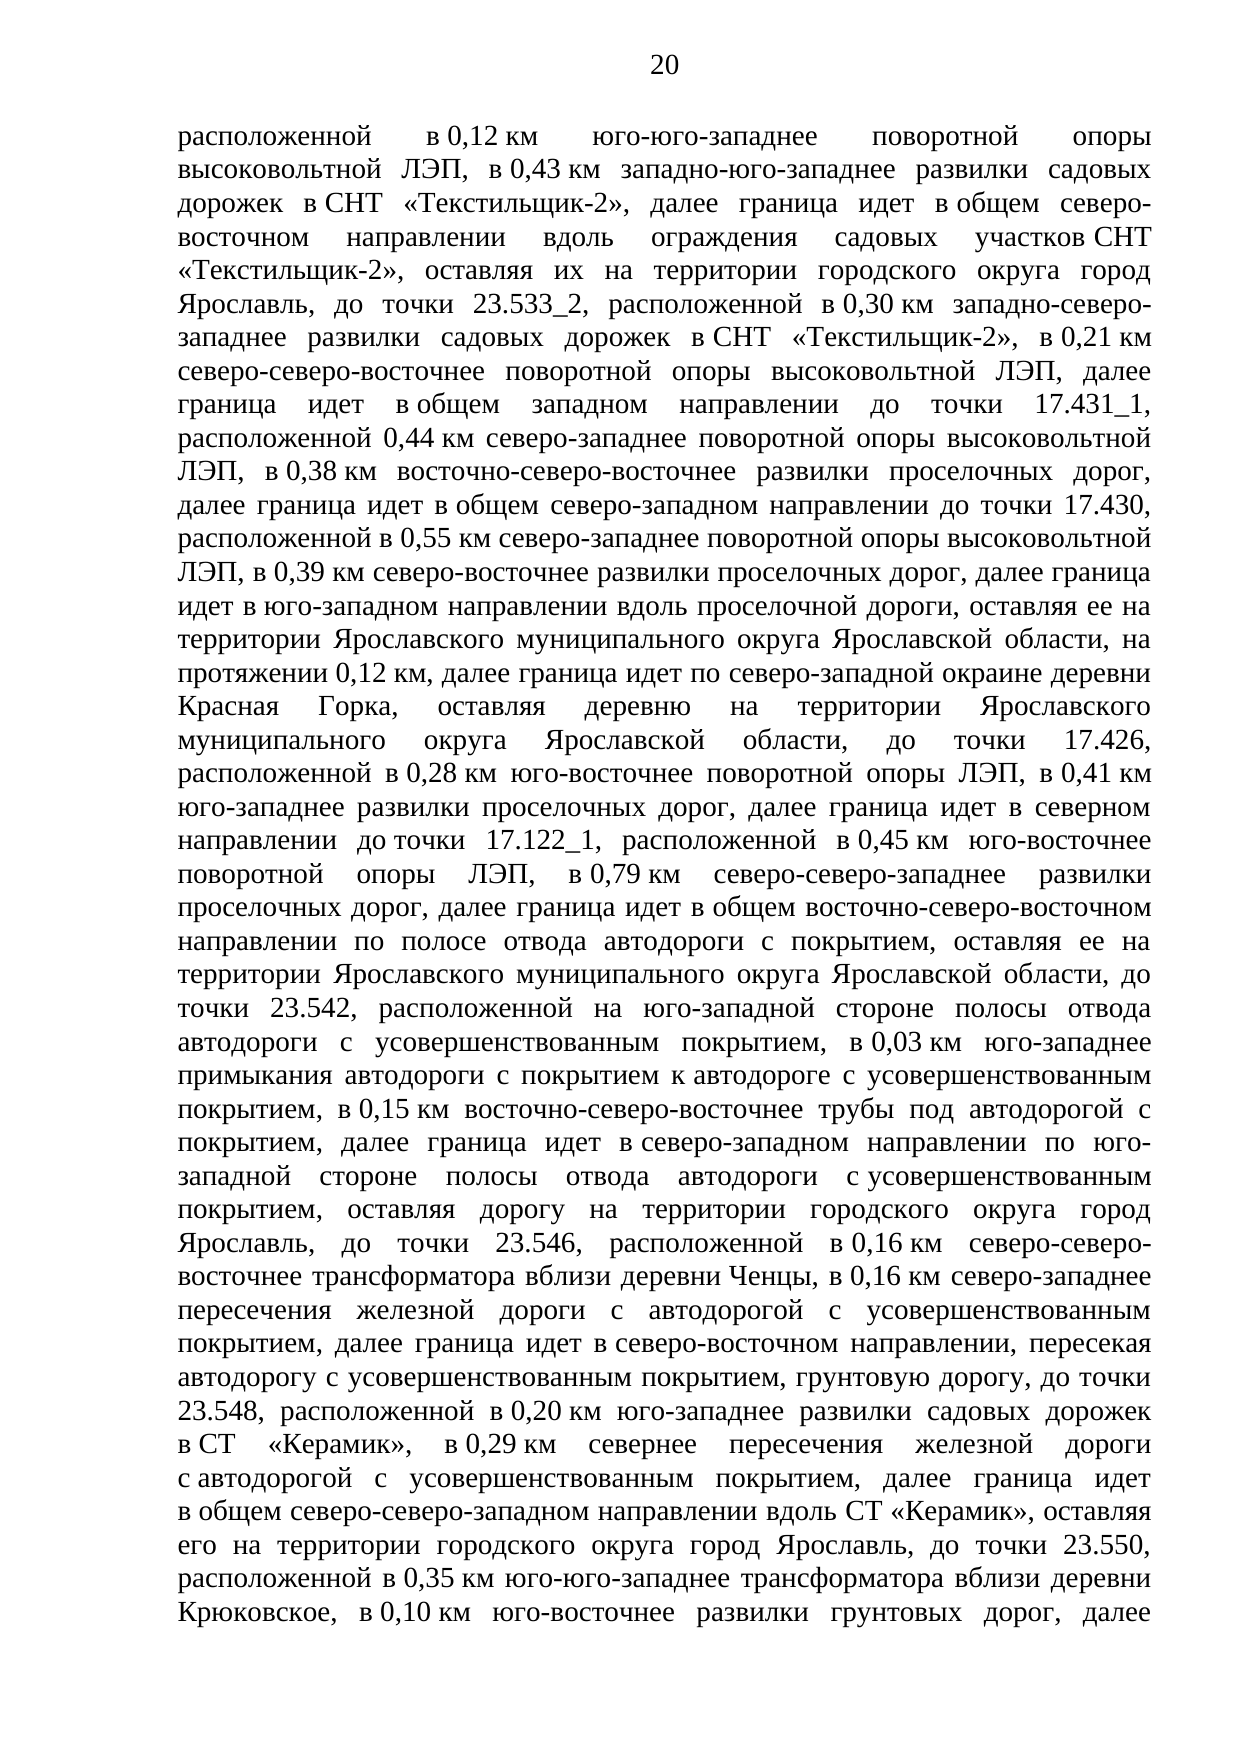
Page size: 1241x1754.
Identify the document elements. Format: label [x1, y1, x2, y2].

text [177, 118, 1152, 1627]
